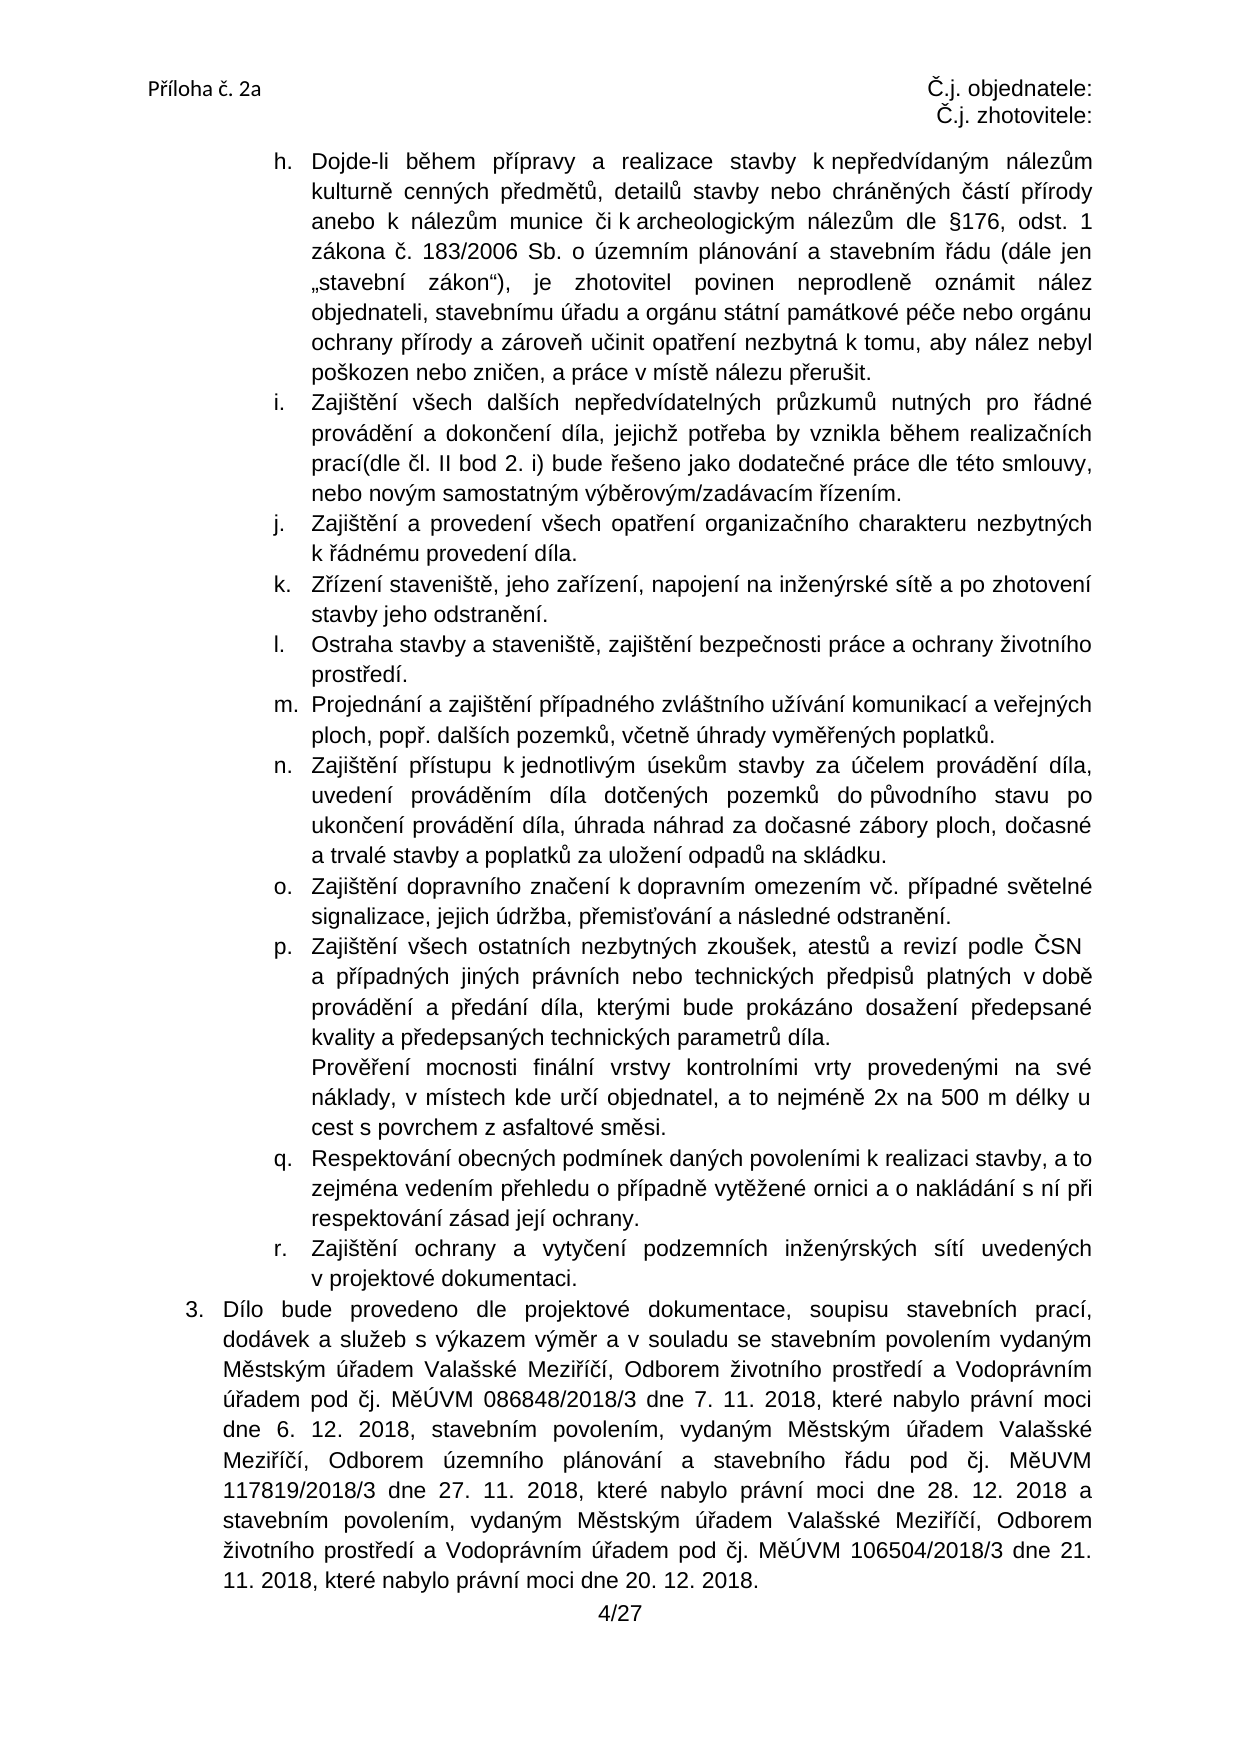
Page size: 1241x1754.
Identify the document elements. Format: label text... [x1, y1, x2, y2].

list Ostraha stavby a staveniště, zajištění bezpečnosti práce a ochrany životního prostředí. [274, 631, 1093, 687]
list Respektování obecných podmínek daných povoleními k realizaci stavby, a to zejména vedením přehledu o případně vytěžené ornici a o nakládání s ní při respektování zásad její ochrany. [274, 1144, 1093, 1231]
list Dílo bude provedeno dle projektové dokumentace, soupisu stavebních prací, dodávek a služeb s výkazem výměr a v souladu se stavebním povolením vydaným Městským úřadem Valašské Meziříčí, Odborem životního prostředí a Vodoprávním úřadem pod čj. MěÚVM 086848/2018/3 dne 7. 11. 2018, které nabylo právní moci dne 6. 12. 2018, stavebním povolením, vydaným Městským úřadem Valašské Meziříčí, Odborem územního plánování a stavebního řádu pod čj. MěUVM 117819/2018/3 dne 27. 11. 2018, které nabylo právní moci dne 28. 12. 2018 a stavebním povolením, vydaným Městským úřadem Valašské Meziříčí, Odborem životního prostředí a Vodoprávním úřadem pod čj. MěÚVM 106504/2018/3 dne 21. 11. 2018, které nabylo právní moci dne 20. 12. 2018. [185, 1296, 1093, 1594]
list Zajištění všech ostatních nezbytných zkoušek, atestů a revizí podle ČSN a případných jiných právních nebo technických předpisů platných v době provádění a předání díla, kterými bude prokázáno dosažení předepsané kvality a předepsaných technických parametrů díla. [274, 933, 1093, 1050]
list Zřízení staveniště, jeho zařízení, napojení na inženýrské sítě a po zhotovení stavby jeho odstranění. [274, 571, 1093, 627]
list Zajištění a provedení všech opatření organizačního charakteru nezbytných k řádnému provedení díla. [274, 510, 1093, 567]
list Dojde-li během přípravy a realizace stavby k nepředvídaným nálezům kulturně cenných předmětů, detailů stavby nebo chráněných částí přírody anebo k nálezům munice či k archeologickým nálezům dle §176, odst. 1 zákona č. 183/2006 Sb. o územním plánování a stavebním řádu (dále jen „stavební zákon“), je zhotovitel povinen neprodleně oznámit nález objednateli, stavebnímu úřadu a orgánu státní památkové péče nebo orgánu ochrany přírody a zároveň učinit opatření nezbytná k tomu, aby nález nebyl poškozen nebo zničen, a práce v místě nálezu přerušit. [274, 148, 1093, 385]
list Zajištění ochrany a vytyčení podzemních inženýrských sítí uvedených v projektové dokumentaci. [274, 1235, 1093, 1292]
list Prověření mocnosti finální vrstvy kontrolními vrty provedenými na své náklady, v místech kde určí objednatel, a to nejméně 2x na 500 m délky u cest s povrchem z asfaltové směsi. [311, 1054, 1093, 1141]
list Zajištění přístupu k jednotlivým úsekům stavby za účelem provádění díla, uvedení prováděním díla dotčených pozemků do původního stavu po ukončení provádění díla, úhrada náhrad za dočasné zábory ploch, dočasné a trvalé stavby a poplatků za uložení odpadů na skládku. [274, 752, 1093, 869]
list Zajištění všech dalších nepředvídatelných průzkumů nutných pro řádné provádění a dokončení díla, jejichž potřeba by vznikla během realizačních prací(dle čl. II bod 2. i) bude řešeno jako dodatečné práce dle této smlouvy, nebo novým samostatným výběrovým/zadávacím řízením. [274, 389, 1093, 506]
list Zajištění dopravního značení k dopravním omezením vč. případné světelné signalizace, jejich údržba, přemisťování a následné odstranění. [274, 873, 1093, 929]
list Projednání a zajištění případného zvláštního užívání komunikací a veřejných ploch, popř. dalších pozemků, včetně úhrady vyměřených poplatků. [274, 691, 1093, 748]
